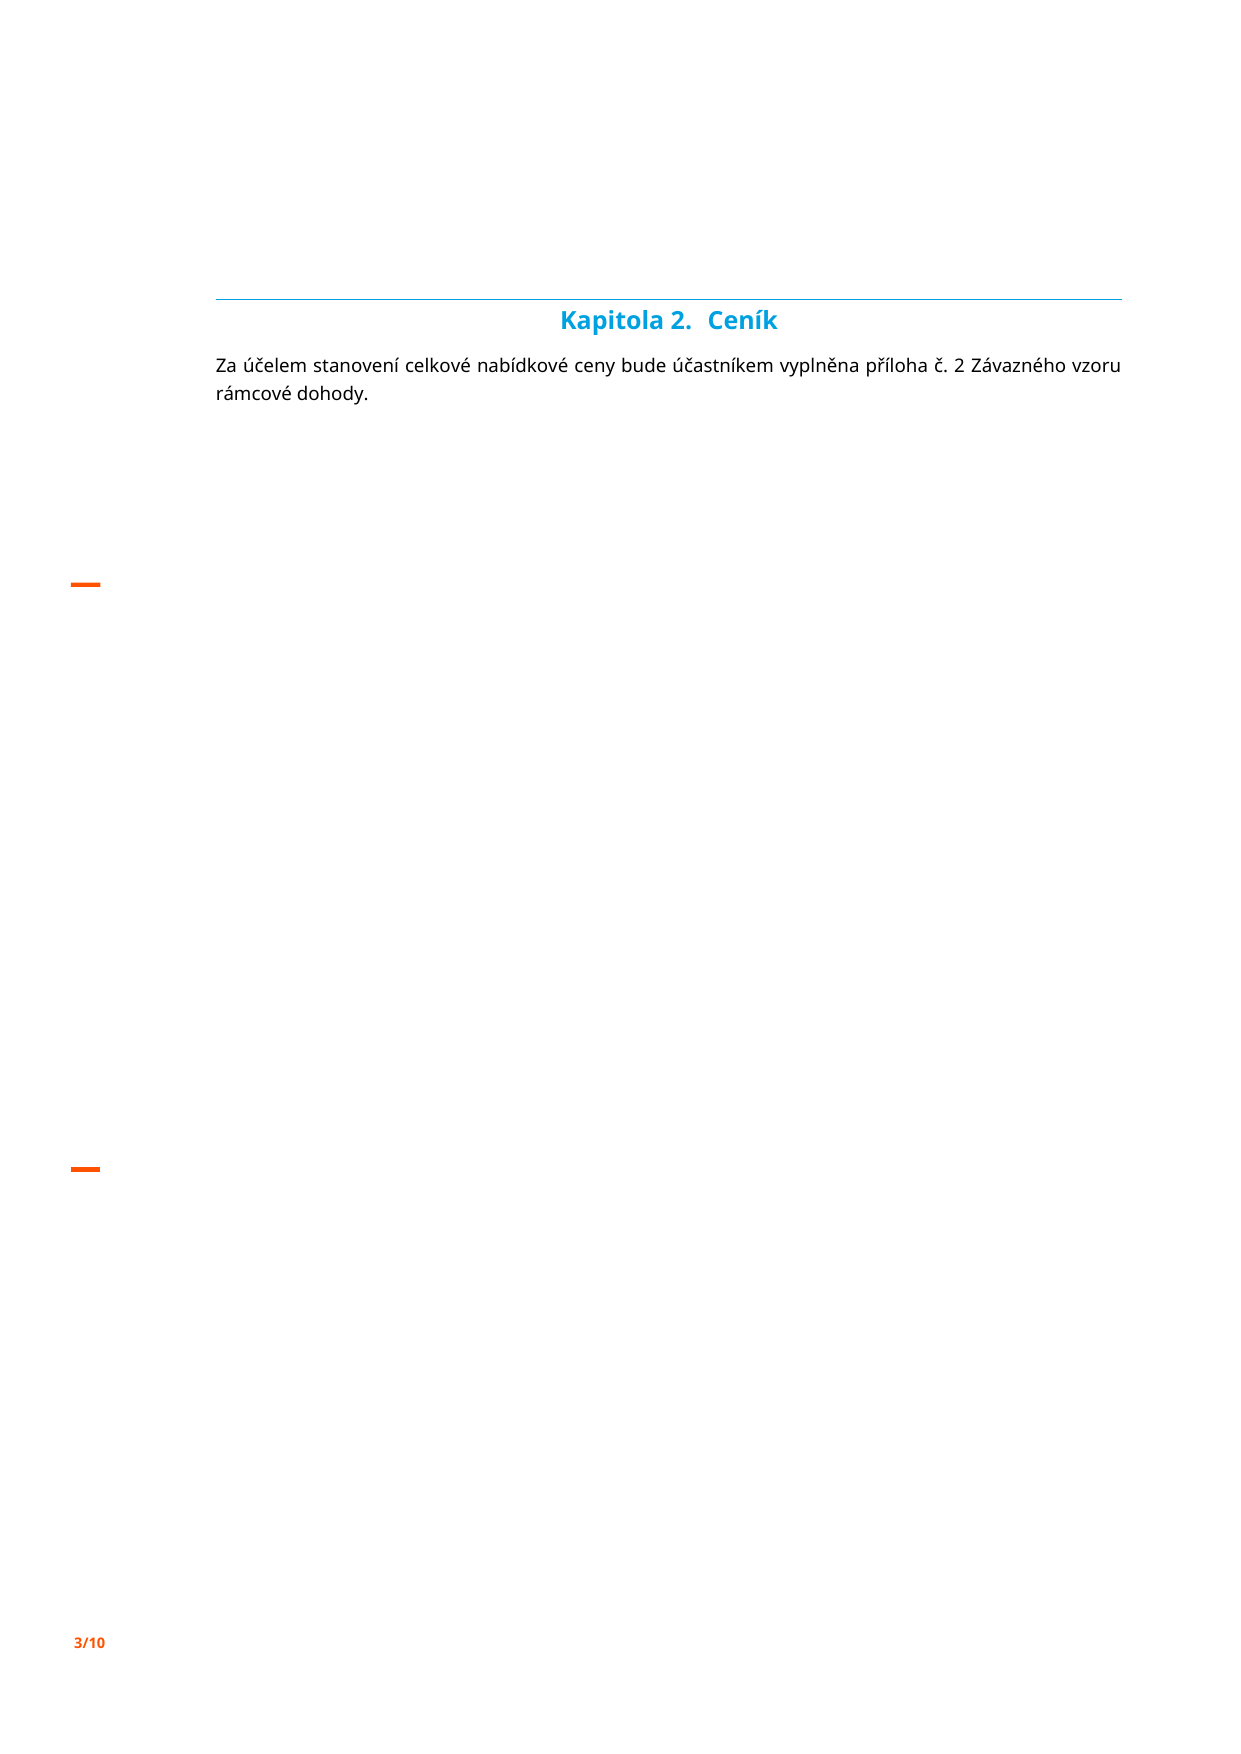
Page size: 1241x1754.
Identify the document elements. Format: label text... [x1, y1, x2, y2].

text Za účelem stanovení celkové nabídkové ceny bude účastníkem vyplněna příloha č. 2 Závazného vzoru rámcové dohody. [216, 352, 1122, 406]
subtitle Ceník [216, 300, 1122, 336]
